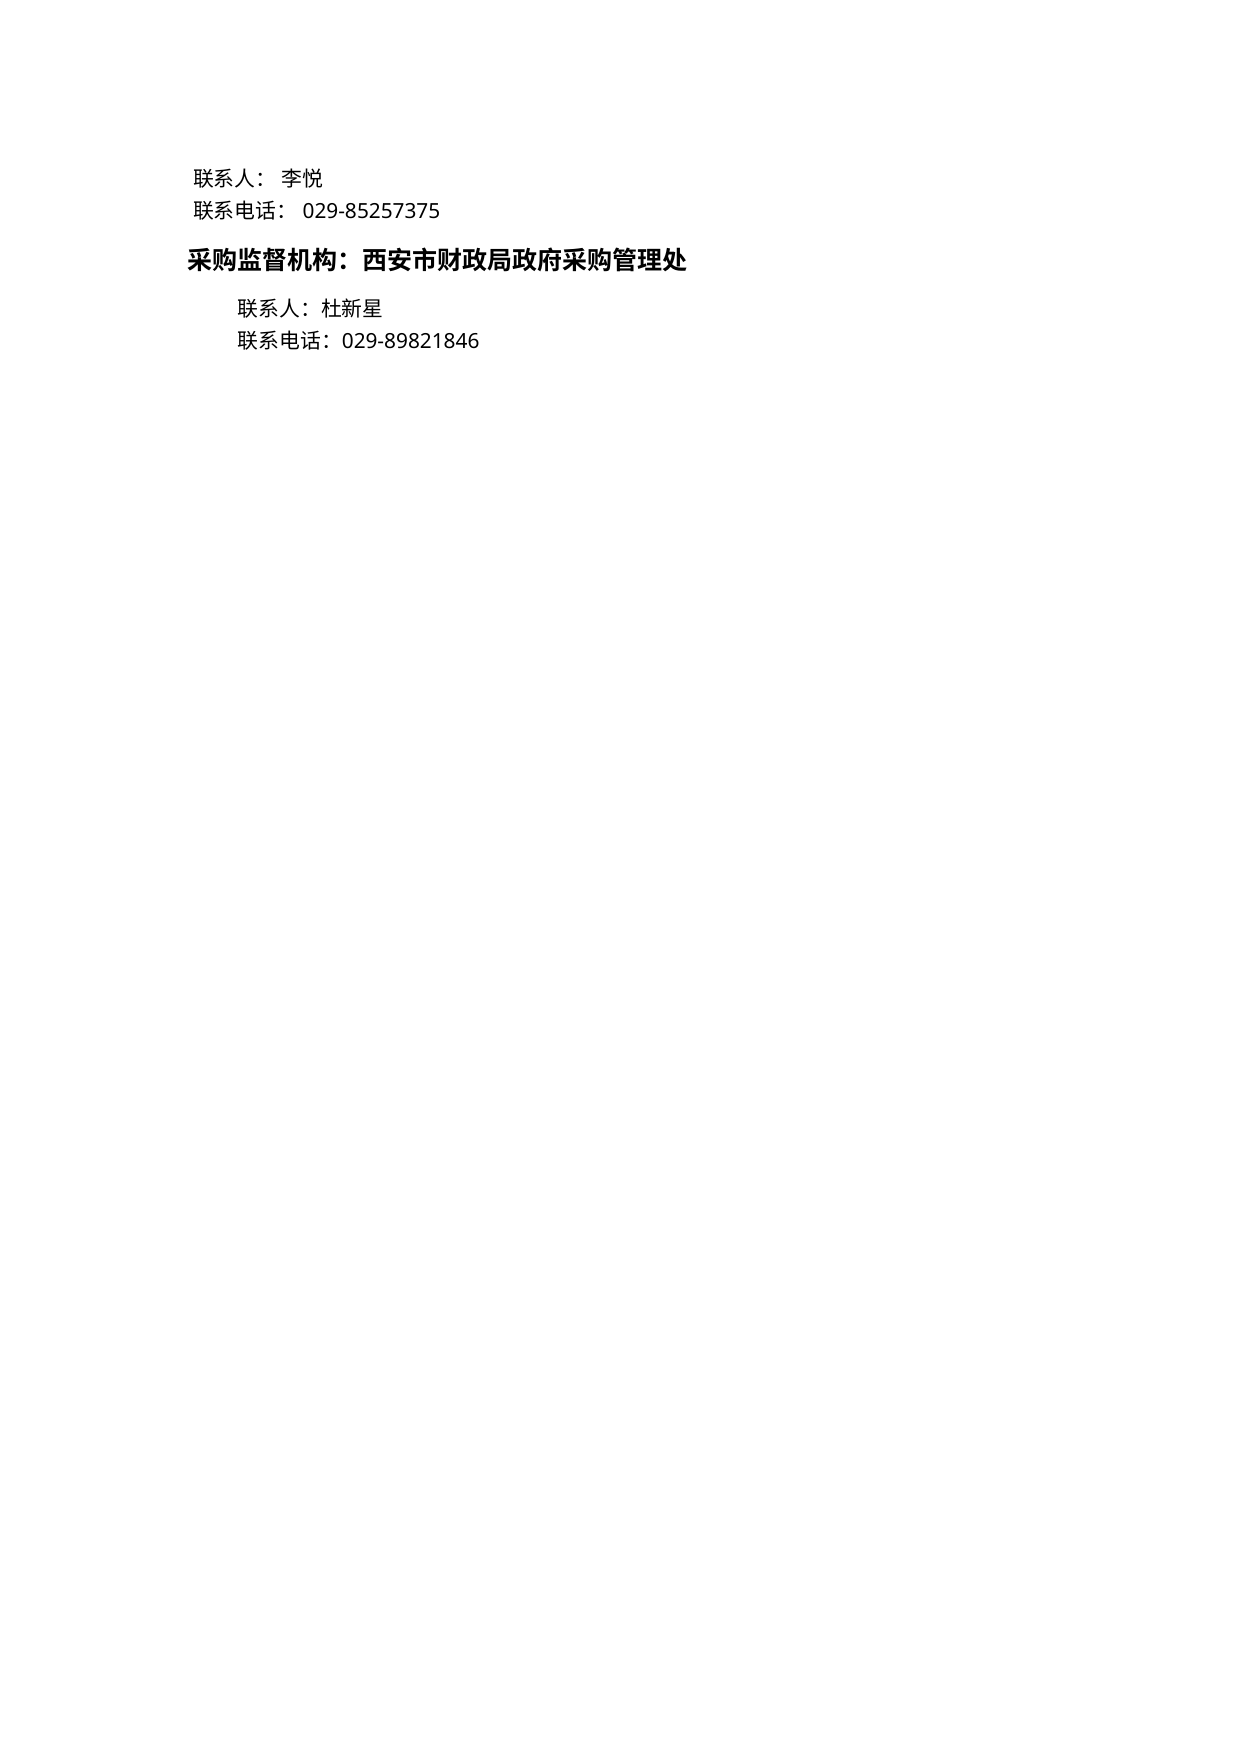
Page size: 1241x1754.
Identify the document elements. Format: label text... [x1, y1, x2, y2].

text 联系电话： 029-85257375 [187, 194, 1053, 227]
text 联系人：杜新星 [187, 292, 1053, 324]
text 采购监督机构：西安市财政局政府采购管理处 [187, 227, 1053, 292]
text 联系人： 李悦 [187, 162, 1053, 194]
text 联系电话：029-89821846 [187, 324, 1053, 357]
